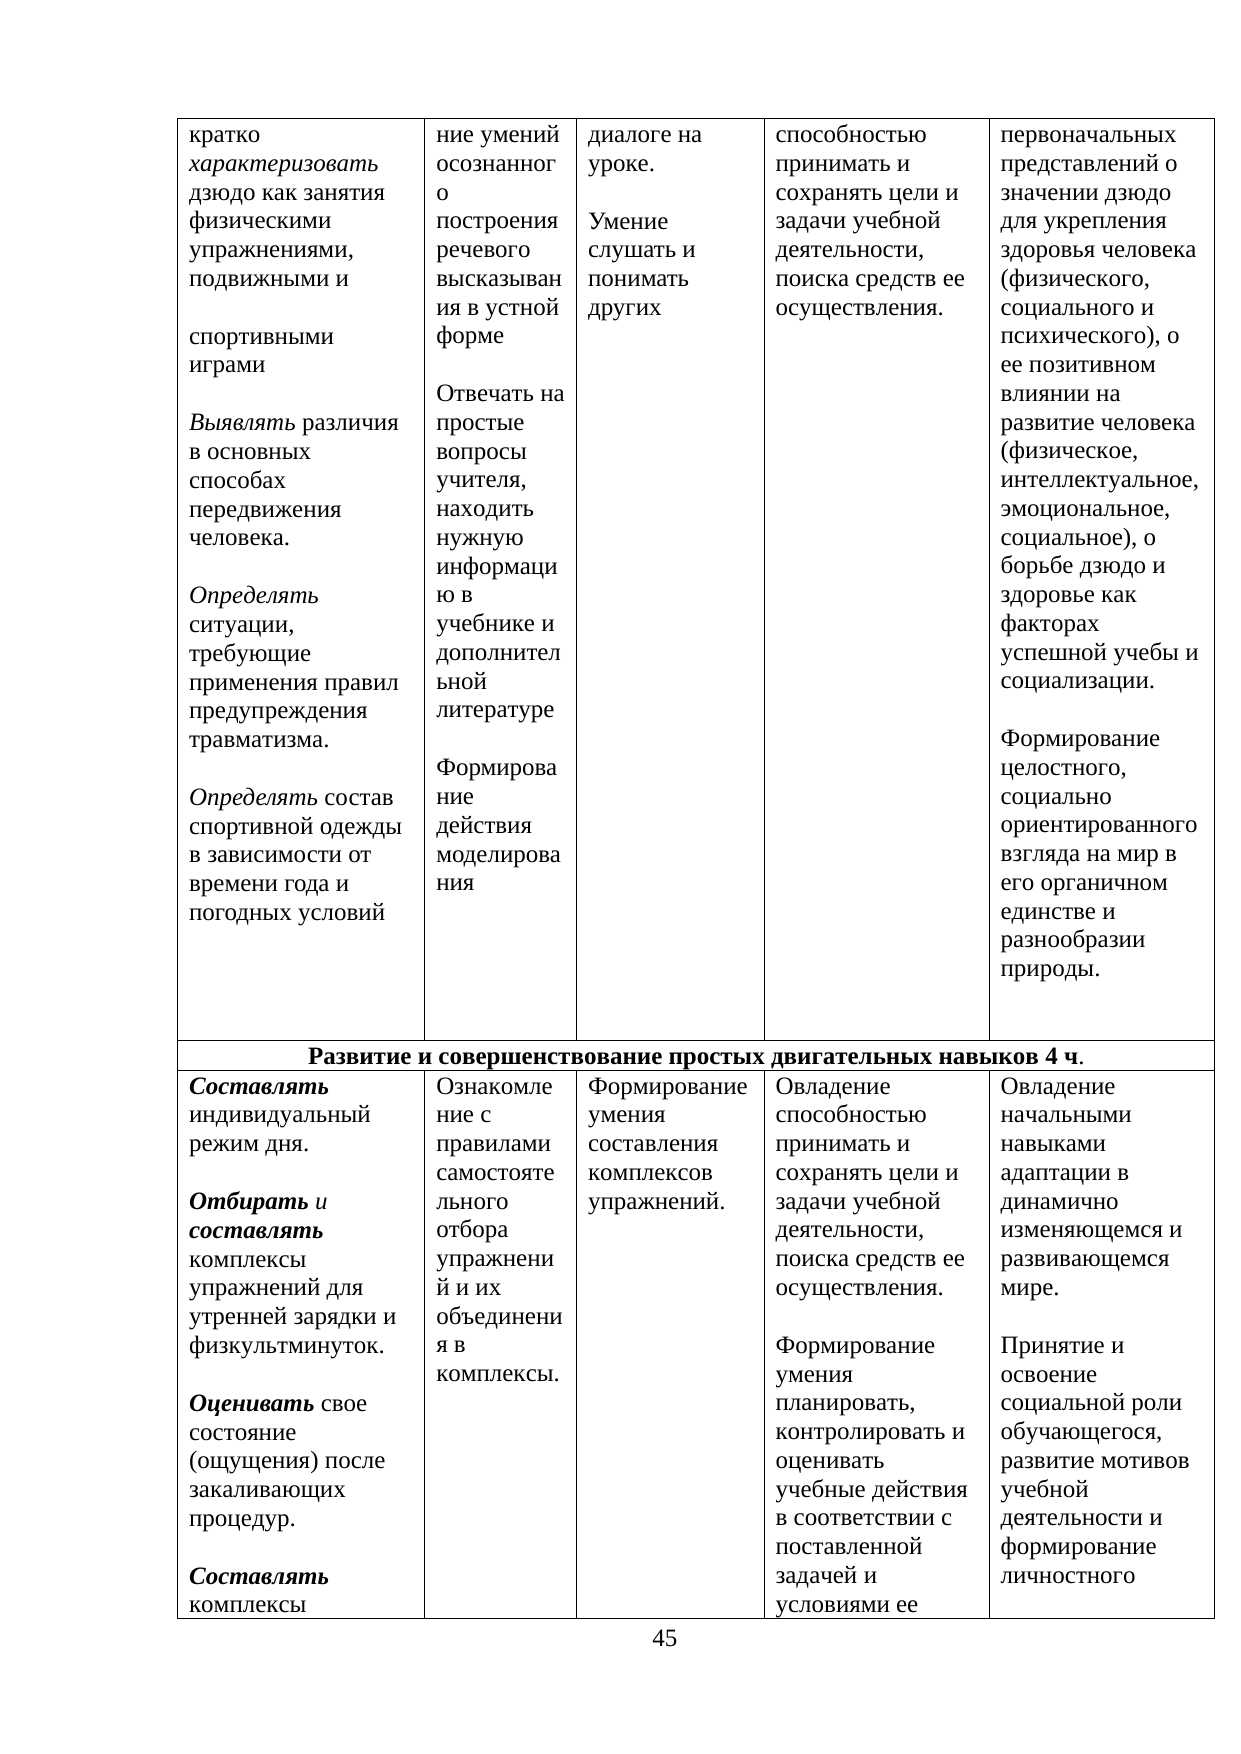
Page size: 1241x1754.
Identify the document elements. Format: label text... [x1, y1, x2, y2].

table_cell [577, 119, 764, 1040]
table_cell Развитие и совершенствование простых двигательных навыков 4 ч. [178, 1041, 1214, 1070]
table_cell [765, 119, 989, 1040]
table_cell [178, 119, 424, 1040]
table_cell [990, 1071, 1214, 1618]
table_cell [425, 1071, 576, 1618]
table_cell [178, 1071, 424, 1618]
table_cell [577, 1071, 764, 1618]
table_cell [765, 1071, 989, 1618]
